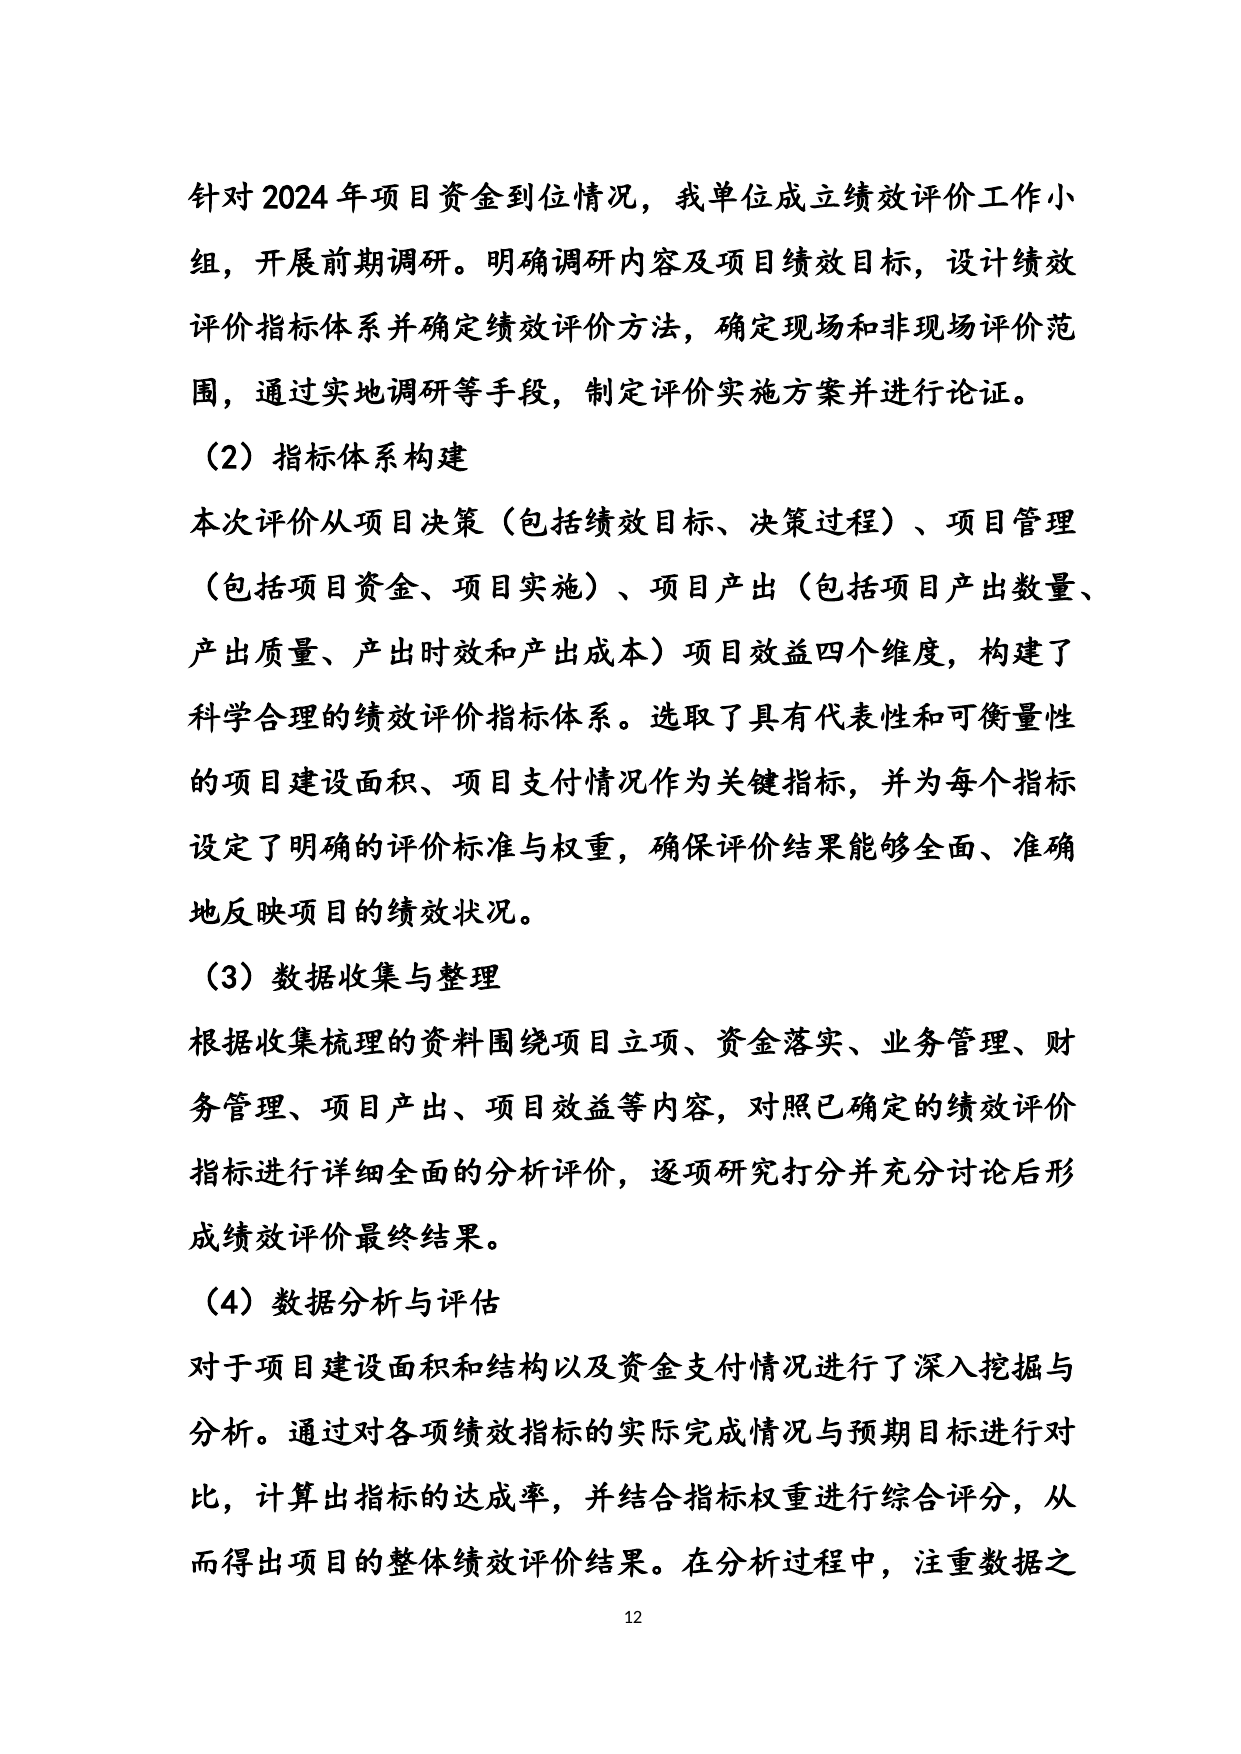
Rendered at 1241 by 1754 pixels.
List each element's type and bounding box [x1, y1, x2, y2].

text [187, 162, 1078, 1592]
